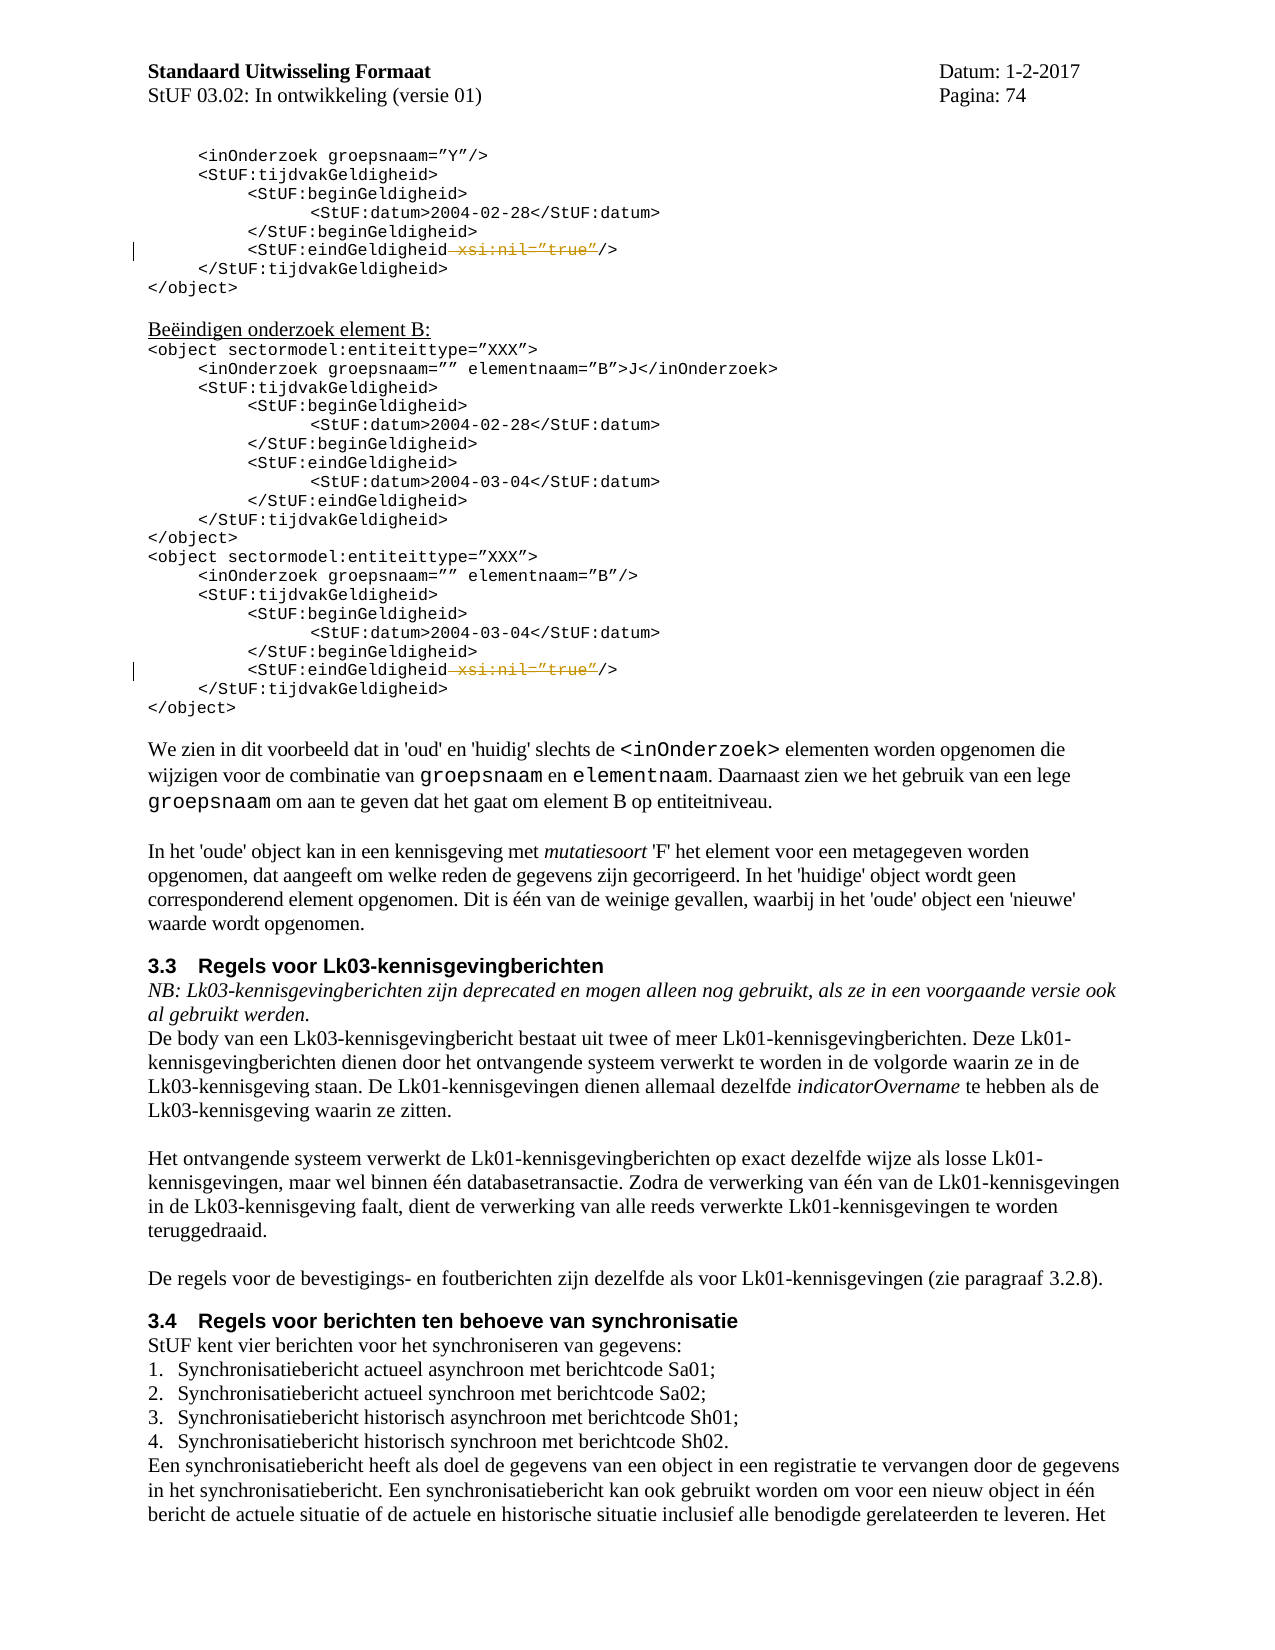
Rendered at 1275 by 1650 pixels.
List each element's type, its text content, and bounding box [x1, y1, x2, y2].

text <inOnderzoek groepsnaam=”Y”/> [148, 148, 1127, 167]
text </StUF:beginGeldigheid> [148, 223, 1127, 242]
text <StUF:eindGeldigheid/> [148, 662, 1127, 681]
list Synchronisatiebericht actueel synchroon met berichtcode Sa02; [148, 1381, 1127, 1405]
text <StUF:datum>2004-02-28</StUF:datum> [148, 204, 1127, 223]
text <StUF:eindGeldigheid> [148, 454, 1127, 473]
list Synchronisatiebericht historisch asynchroon met berichtcode Sh01; [148, 1405, 1127, 1429]
subtitle Regels voor Lk03-kennisgevingberichten [148, 954, 1127, 978]
list Synchronisatiebericht actueel asynchroon met berichtcode Sa01; [148, 1357, 1127, 1381]
text <StUF:datum>2004-03-04</StUF:datum> [148, 624, 1127, 643]
text <StUF:tijdvakGeldigheid> [148, 379, 1127, 398]
text </StUF:tijdvakGeldigheid> [148, 261, 1127, 280]
text <object sectormodel:entiteittype=”XXX”> [148, 549, 1127, 568]
text </StUF:tijdvakGeldigheid> [148, 681, 1127, 700]
text </StUF:eindGeldigheid> [148, 492, 1127, 511]
list Synchronisatiebericht historisch synchroon met berichtcode Sh02. [148, 1429, 1127, 1453]
text <StUF:datum>2004-03-04</StUF:datum> [148, 473, 1127, 492]
text Het ontvangende systeem verwerkt de Lk01-kennisgevingberichten op exact dezelfde wijze als losse Lk01-kennisgevingen, maar wel binnen één databasetransactie. Zodra de verwerking van één van de Lk01-kennisgevingen in de Lk03-kennisgeving faalt, dient de verwerking van alle reeds verwerkte Lk01-kennisgevingen te worden teruggedraaid. [148, 1146, 1127, 1242]
text <object sectormodel:entiteittype=”XXX”> [148, 341, 1127, 360]
text </object> [148, 530, 1127, 549]
text Beëindigen onderzoek element B: [148, 317, 1127, 341]
text </object> [148, 280, 1127, 298]
text </object> [148, 700, 1127, 718]
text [148, 1453, 1127, 1526]
text <StUF:beginGeldigheid> [148, 398, 1127, 417]
text </StUF:beginGeldigheid> [148, 436, 1127, 454]
text De regels voor de bevestigings- en foutberichten zijn dezelfde als voor Lk01-kennisgevingen (zie paragraaf 5.2.8). [148, 1266, 1127, 1290]
text <StUF:beginGeldigheid> [148, 605, 1127, 624]
text </StUF:tijdvakGeldigheid> [148, 511, 1127, 530]
text <StUF:tijdvakGeldigheid> [148, 587, 1127, 605]
text StUF kent vier berichten voor het synchroniseren van gegevens: [148, 1333, 1127, 1357]
text We zien in dit voorbeeld dat in 'oud' en 'huidig' slechts de <inOnderzoek> elementen worden opgenomen die wijzigen voor de combinatie van groepsnaam en elementnaam. Daarnaast zien we het gebruik van een lege groepsnaam om aan te geven dat het gaat om element B op entiteitniveau. [148, 737, 1127, 814]
text <StUF:beginGeldigheid> [148, 185, 1127, 204]
subtitle Regels voor berichten ten behoeve van synchronisatie [148, 1309, 1127, 1333]
text <inOnderzoek groepsnaam=”” elementnaam=”B”/> [148, 568, 1127, 587]
text In het 'oude' object kan in een kennisgeving met mutatiesoort 'F' het element voor een metagegeven worden opgenomen, dat aangeeft om welke reden de gegevens zijn gecorrigeerd. In het 'huidige' object wordt geen corresponderend element opgenomen. Dit is één van de weinige gevallen, waarbij in het 'oude' object een 'nieuwe' waarde wordt opgenomen. [148, 839, 1127, 935]
text De body van een Lk03-kennisgevingbericht bestaat uit twee of meer Lk01-kennisgevingberichten. Deze Lk01-kennisgevingberichten dienen door het ontvangende systeem verwerkt te worden in de volgorde waarin ze in de Lk03-kennisgeving staan. De Lk01-kennisgevingen dienen allemaal dezelfde indicatorOvername te hebben als de Lk03-kennisgeving waarin ze zitten. [148, 1026, 1127, 1122]
text <inOnderzoek groepsnaam=”” elementnaam=”B”>J</inOnderzoek> [148, 360, 1127, 379]
text <StUF:tijdvakGeldigheid> [148, 167, 1127, 185]
text </StUF:beginGeldigheid> [148, 643, 1127, 662]
text <StUF:eindGeldigheid/> [148, 242, 1127, 261]
text NB: Lk03-kennisgevingberichten zijn deprecated en mogen alleen nog gebruikt, als ze in een voorgaande versie ook al gebruikt werden. [148, 978, 1127, 1026]
text <StUF:datum>2004-02-28</StUF:datum> [148, 417, 1127, 436]
